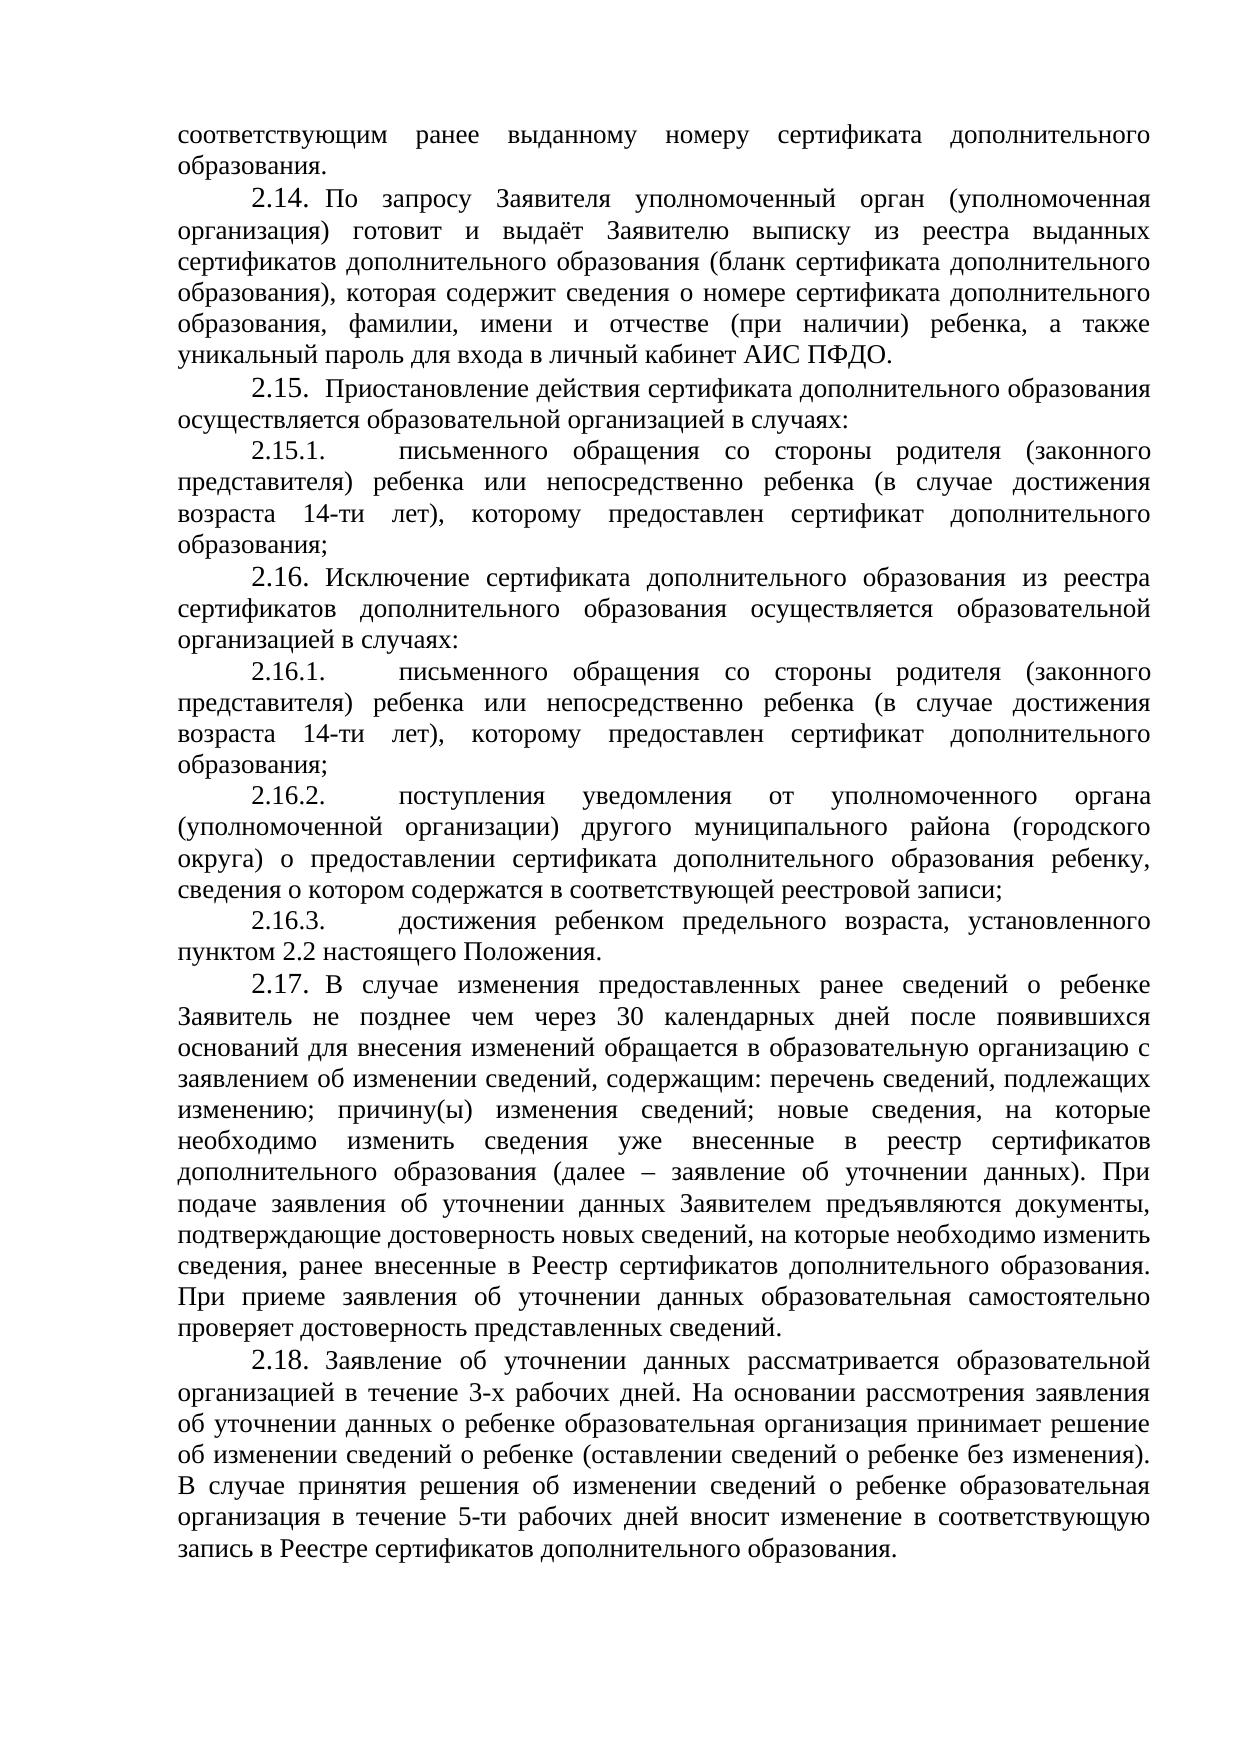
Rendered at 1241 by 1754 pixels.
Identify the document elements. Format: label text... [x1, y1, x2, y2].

list письменного обращения со стороны родителя (законного представителя) ребенка или непосредственно ребенка (в случае достижения возраста 14-ти лет), которому предоставлен сертификат дополнительного образования; [177, 655, 1152, 779]
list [177, 118, 1152, 180]
list Заявление об уточнении данных рассматривается образовательной организацией в течение 3-х рабочих дней. На основании рассмотрения заявления об уточнении данных о ребенке образовательная организация принимает решение об изменении сведений о ребенке (оставлении сведений о ребенке без изменения). В случае принятия решения об изменении сведений о ребенке образовательная организация в течение 5-ти рабочих дней вносит изменение в соответствующую запись в Реестре сертификатов дополнительного образования. [177, 1342, 1152, 1563]
list письменного обращения со стороны родителя (законного представителя) ребенка или непосредственно ребенка (в случае достижения возраста 14-ти лет), которому предоставлен сертификат дополнительного образования; [177, 434, 1152, 559]
list Приостановление действия сертификата дополнительного образования осуществляется образовательной организацией в случаях: [177, 370, 1152, 434]
list поступления уведомления от уполномоченного органа (уполномоченной организации) другого муниципального района (городского округа) о предоставлении сертификата дополнительного образования ребенку, сведения о котором содержатся в соответствующей реестровой записи; [177, 779, 1152, 904]
list Исключение сертификата дополнительного образования из реестра сертификатов дополнительного образования осуществляется образовательной организацией в случаях: [177, 559, 1152, 655]
list достижения ребенком предельного возраста, установленного пунктом 2.2 настоящего Положения. [177, 904, 1152, 966]
list В случае изменения предоставленных ранее сведений о ребенке Заявитель не позднее чем через 30 календарных дней после появившихся оснований для внесения изменений обращается в образовательную организацию с заявлением об изменении сведений, содержащим: перечень сведений, подлежащих изменению; причину(ы) изменения сведений; новые сведения, на которые необходимо изменить сведения уже внесенные в реестр сертификатов дополнительного образования (далее – заявление об уточнении данных). При подаче заявления об уточнении данных Заявителем предъявляются документы, подтверждающие достоверность новых сведений, на которые необходимо изменить сведения, ранее внесенные в Реестр сертификатов дополнительного образования. При приеме заявления об уточнении данных образовательная самостоятельно проверяет достоверность представленных сведений. [177, 966, 1152, 1342]
list По запросу Заявителя уполномоченный орган (уполномоченная организация) готовит и выдаёт Заявителю выписку из реестра выданных сертификатов дополнительного образования (бланк сертификата дополнительного образования), которая содержит сведения о номере сертификата дополнительного образования, фамилии, имени и отчестве (при наличии) ребенка, а также уникальный пароль для входа в личный кабинет АИС ПФДО. [177, 180, 1152, 370]
